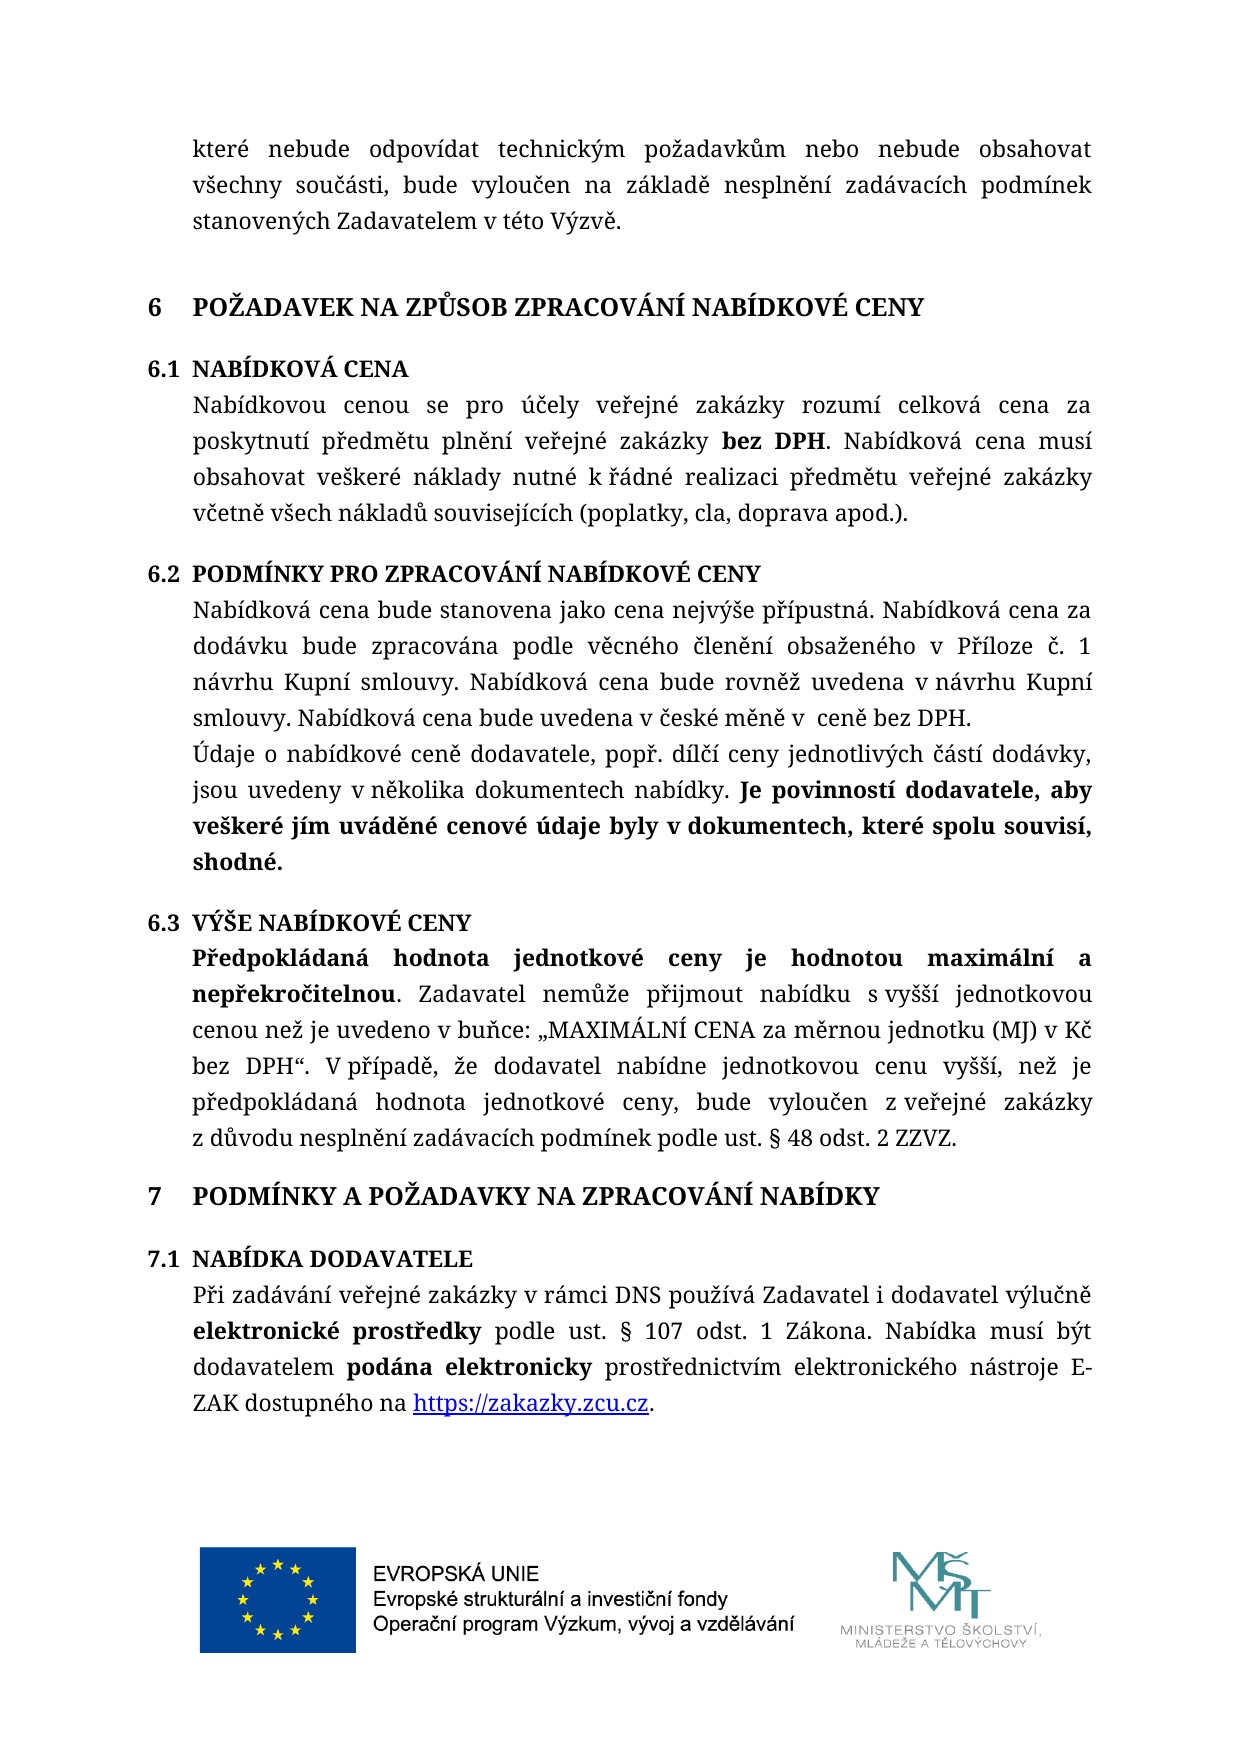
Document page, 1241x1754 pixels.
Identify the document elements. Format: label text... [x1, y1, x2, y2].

subtitle POŽADAVEK NA ZPŮSOB ZPRACOVÁNÍ NABÍDKOVÉ CENY [148, 289, 1093, 323]
picture [147, 1495, 1093, 1705]
subtitle VÝŠE NABÍDKOVÉ CENY [147, 906, 1093, 938]
subtitle PODMÍNKY PRO ZPRACOVÁNÍ NABÍDKOVÉ CENY [147, 558, 1093, 589]
text Nabídková cena bude stanovena jako cena nejvýše přípustná. Nabídková cena za dodávku bude zpracována podle věcného členění obsaženého v Příloze č. 1 návrhu Kupní smlouvy. Nabídková cena bude rovněž uvedena v návrhu Kupní smlouvy. Nabídková cena bude uvedena v české měně v ceně bez DPH. [193, 594, 1093, 733]
text Při zadávání veřejné zakázky v rámci DNS používá Zadavatel i dodavatel výlučně elektronické prostředky podle ust. § 107 odst. 1 Zákona. Nabídka musí být dodavatelem podána elektronicky prostřednictvím elektronického nástroje E-ZAK dostupného na https://zakazky.zcu.cz. [193, 1279, 1093, 1418]
text Údaje o nabídkové ceně dodavatele, popř. dílčí ceny jednotlivých částí dodávky, jsou uvedeny v několika dokumentech nabídky. Je povinností dodavatele, aby veškeré jím uváděné cenové údaje byly v dokumentech, které spolu souvisí, shodné. [193, 738, 1093, 877]
text Nabídkovou cenou se pro účely veřejné zakázky rozumí celková cena za poskytnutí předmětu plnění veřejné zakázky bez DPH. Nabídková cena musí obsahovat veškeré náklady nutné k řádné realizaci předmětu veřejné zakázky včetně všech nákladů souvisejících (poplatky, cla, doprava apod.). [193, 389, 1093, 528]
subtitle PODMÍNKY A POŽADAVKY NA ZPRACOVÁNÍ NABÍDKY [148, 1179, 1093, 1213]
text Předpokládaná hodnota jednotkové ceny je hodnotou maximální a nepřekročitelnou. Zadavatel nemůže přijmout nabídku s vyšší jednotkovou cenou než je uvedeno v buňce: „MAXIMÁLNÍ CENA za měrnou jednotku (MJ) v Kč bez DPH“. V případě, že dodavatel nabídne jednotkovou cenu vyšší, než je předpokládaná hodnota jednotkové ceny, bude vyloučen z veřejné zakázky z důvodu nesplnění zadávacích podmínek podle ust. § 48 odst. 2 ZZVZ. [192, 942, 1093, 1153]
subtitle NABÍDKOVÁ CENA [147, 353, 1093, 384]
subtitle NABÍDKA DODAVATELE [147, 1243, 1093, 1274]
